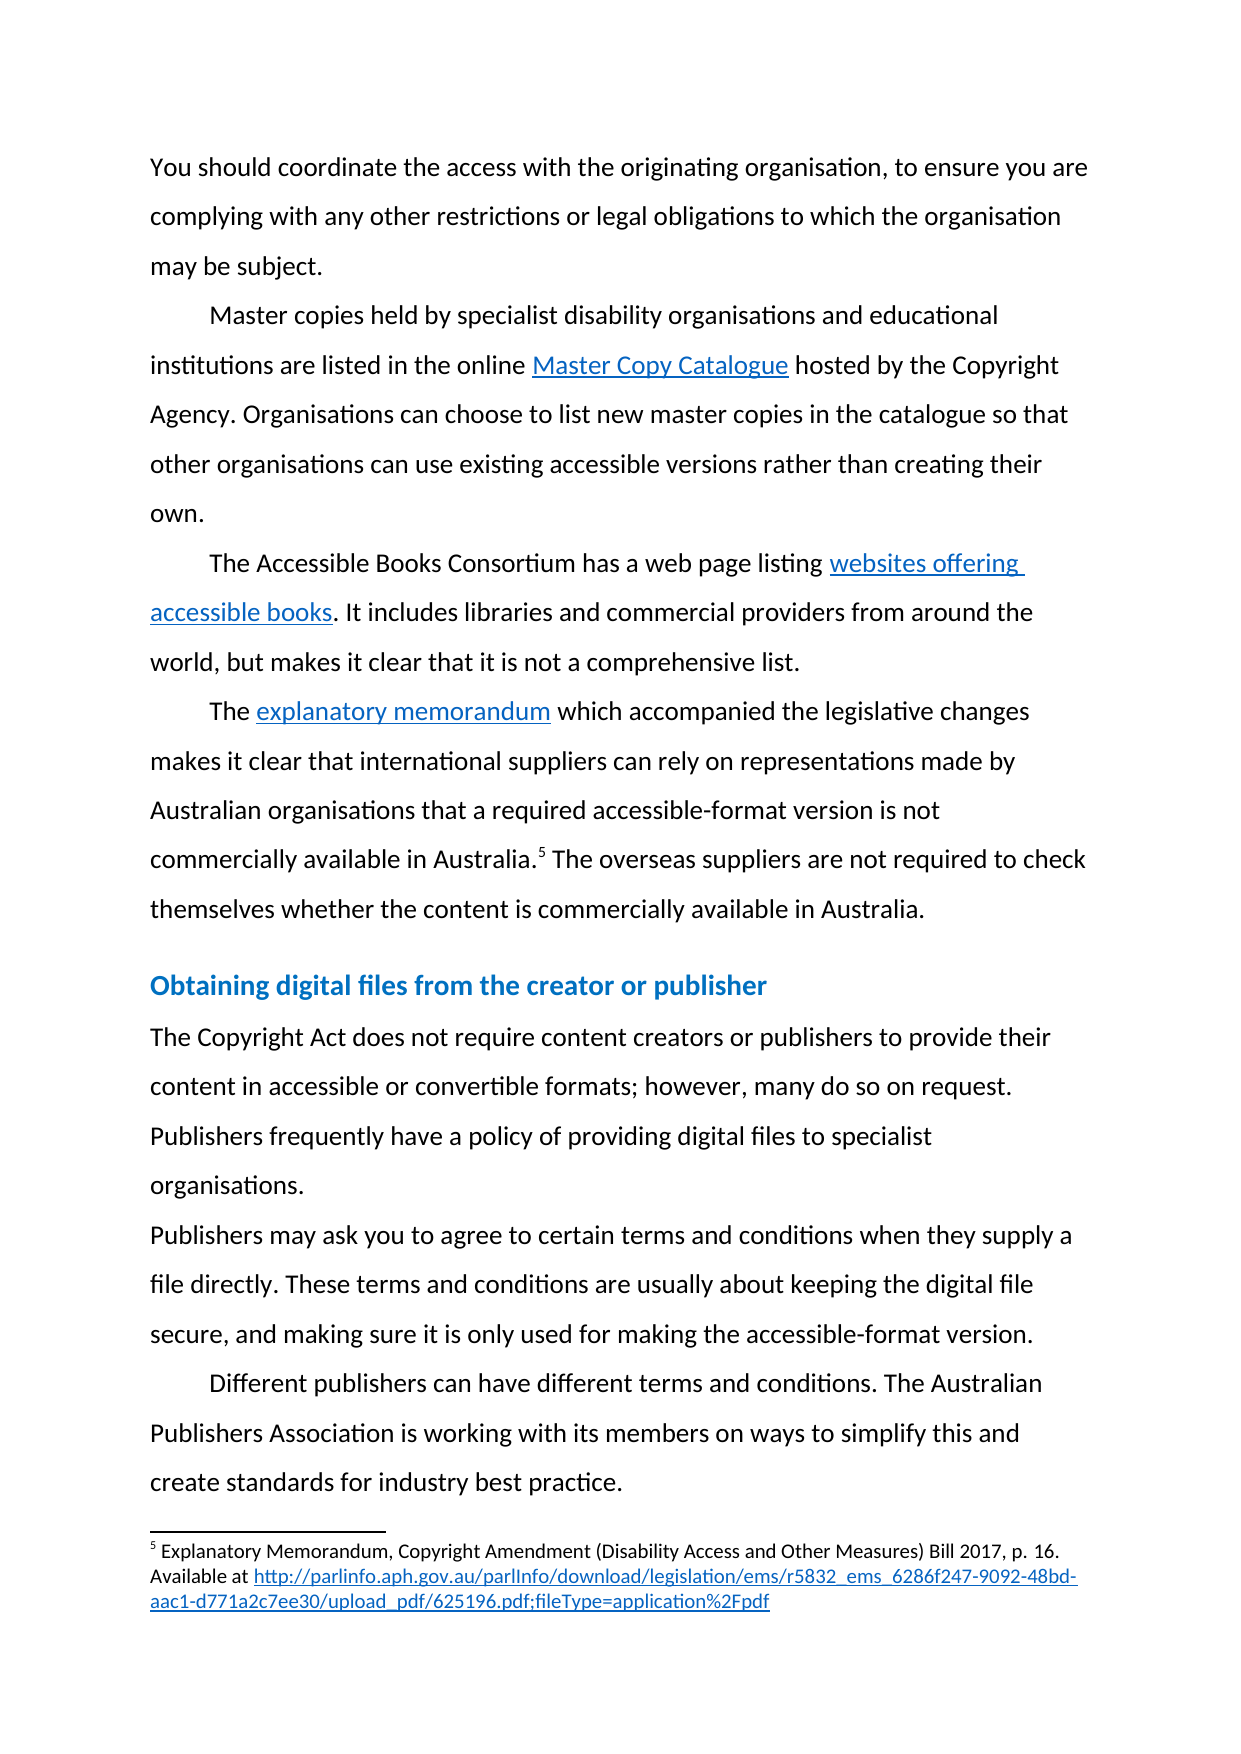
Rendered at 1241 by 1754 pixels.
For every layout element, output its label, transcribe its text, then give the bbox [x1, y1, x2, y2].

text Publishers may ask you to agree to certain terms and conditions when they supply a file directly. These terms and conditions are usually about keeping the digital file secure, and making sure it is only used for making the accessible-format version. [150, 1218, 1090, 1350]
text The Accessible Books Consortium has a web page listing websites offering accessible books. It includes libraries and commercial providers from around the world, but makes it clear that it is not a comprehensive list. [150, 546, 1090, 678]
subtitle Obtaining digital files from the creator or publisher [150, 967, 1090, 1002]
text The Copyright Act does not require content creators or publishers to provide their content in accessible or convertible formats; however, many do so on request. Publishers frequently have a policy of providing digital files to specialist organisations. [150, 1020, 1090, 1202]
text The explanatory memorandum which accompanied the legislative changes makes it clear that international suppliers can rely on representations made by Australian organisations that a required accessible-format version is not commercially available in Australia. The overseas suppliers are not required to check themselves whether the content is commercially available in Australia. [150, 694, 1090, 925]
text Different publishers can have different terms and conditions. The Australian Publishers Association is working with its members on ways to simplify this and create standards for industry best practice. [150, 1366, 1090, 1498]
text Master copies held by specialist disability organisations and educational institutions are listed in the online Master Copy Catalogue hosted by the Copyright Agency. Organisations can choose to list new master copies in the catalogue so that other organisations can use existing accessible versions rather than creating their own. [150, 298, 1090, 529]
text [150, 150, 1090, 282]
